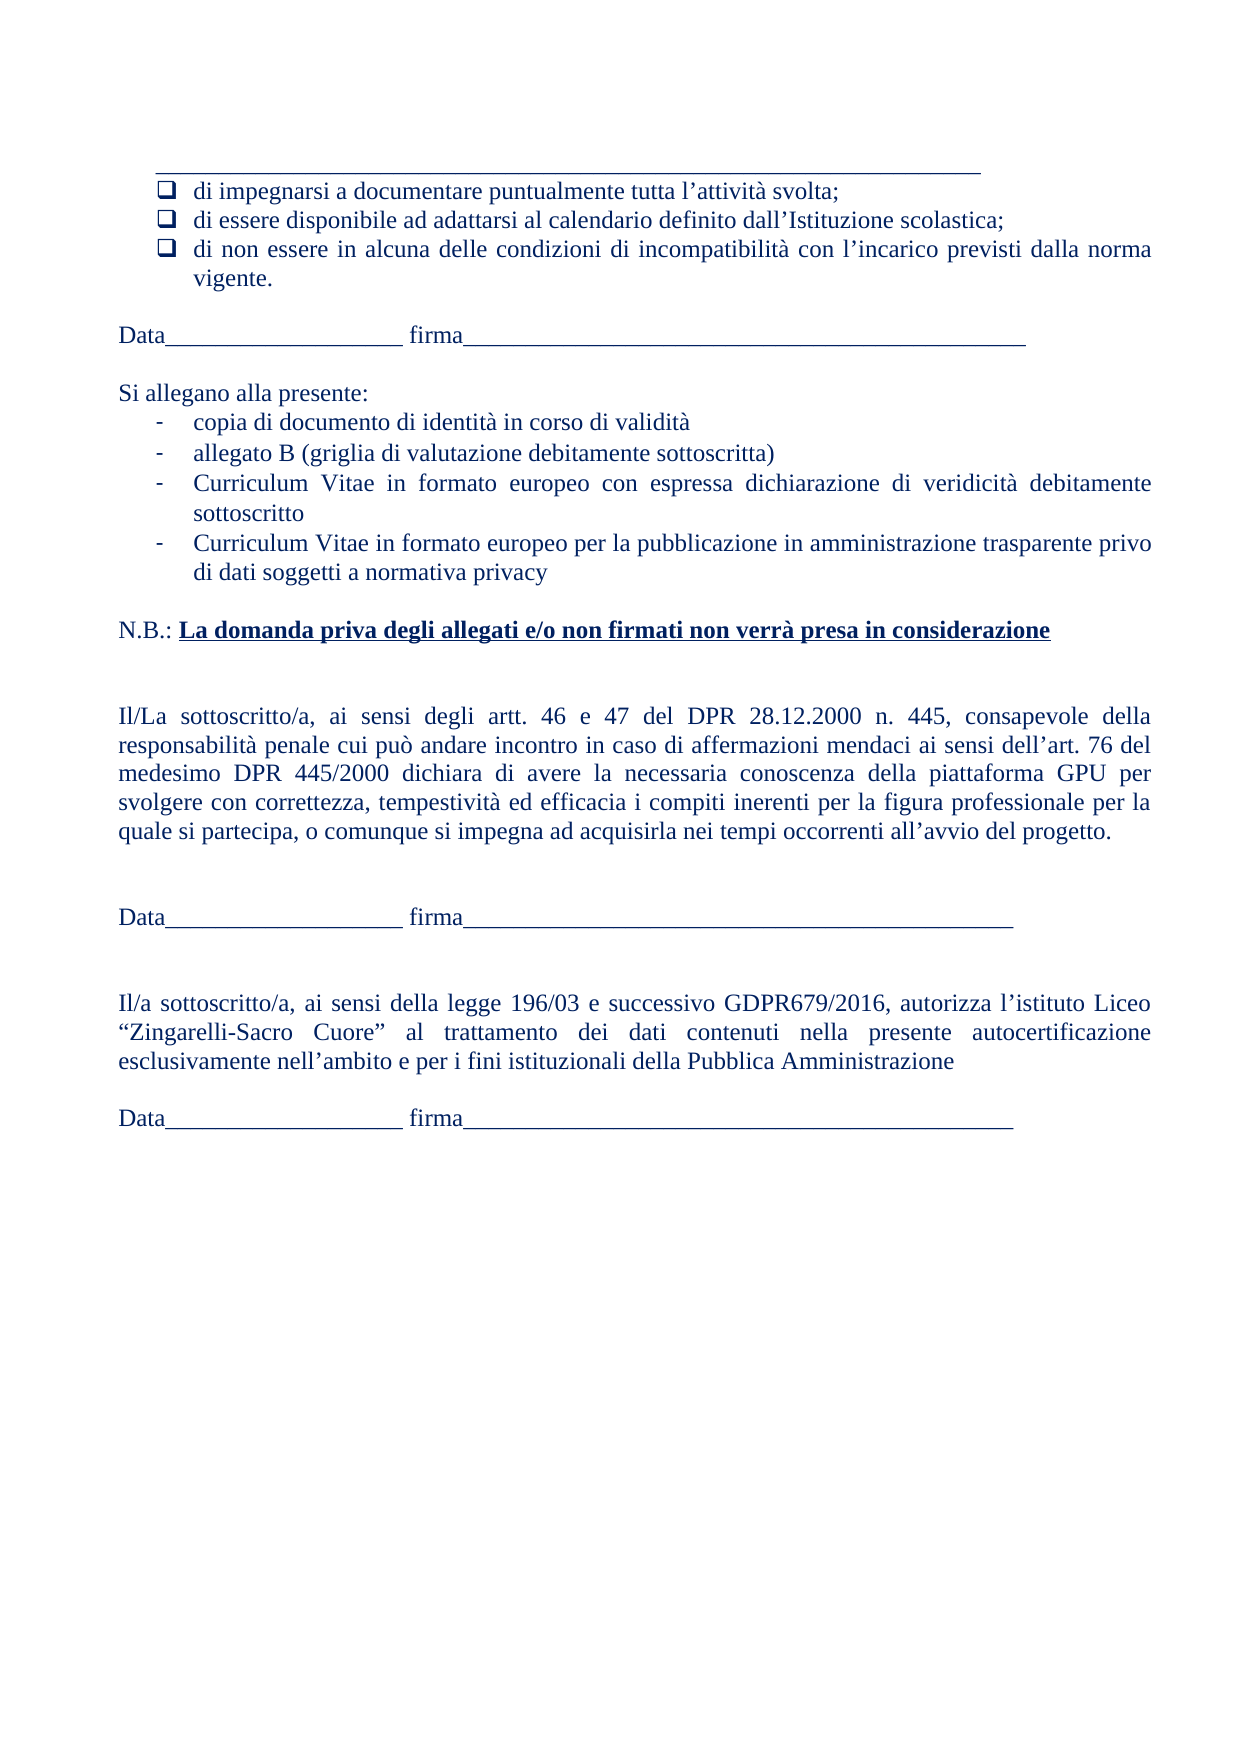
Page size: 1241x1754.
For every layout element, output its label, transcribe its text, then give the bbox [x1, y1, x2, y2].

text __________________________________________________________________ [118, 148, 1152, 176]
list di impegnarsi a documentare puntualmente tutta l’attività svolta; [156, 176, 1152, 205]
text Data___________________ firma_____________________________________________ [118, 320, 1152, 349]
text Data___________________ firma____________________________________________ [118, 902, 1152, 931]
text N.B.: La domanda priva degli allegati e/o non firmati non verrà presa in considerazione [118, 615, 1152, 643]
list di non essere in alcuna delle condizioni di incompatibilità con l’incarico previsti dalla norma vigente. [156, 234, 1152, 291]
text Si allegano alla presente: [118, 378, 1152, 406]
text Il/La sottoscritto/a, ai sensi degli artt. 46 e 47 del DPR 28.12.2000 n. 445, consapevole della responsabilità penale cui può andare incontro in caso di affermazioni mendaci ai sensi dell’art. 76 del medesimo DPR 445/2000 dichiara di avere la necessaria conoscenza della piattaforma GPU per svolgere con correttezza, tempestività ed efficacia i compiti inerenti per la figura professionale per la quale si partecipa, o comunque si impegna ad acquisirla nei tempi occorrenti all’avvio del progetto. [118, 701, 1152, 845]
list Curriculum Vitae in formato europeo per la pubblicazione in amministrazione trasparente privo di dati soggetti a normativa privacy [156, 527, 1152, 586]
list Curriculum Vitae in formato europeo con espressa dichiarazione di veridicità debitamente sottoscritto [156, 467, 1152, 527]
list di essere disponibile ad adattarsi al calendario definito dall’Istituzione scolastica; [156, 205, 1152, 234]
list allegato B (griglia di valutazione debitamente sottoscritta) [156, 437, 1152, 467]
list copia di documento di identità in corso di validità [156, 406, 1152, 437]
text Il/a sottoscritto/a, ai sensi della legge 196/03 e successivo GDPR679/2016, autorizza l’istituto Liceo “Zingarelli-Sacro Cuore” al trattamento dei dati contenuti nella presente autocertificazione esclusivamente nell’ambito e per i fini istituzionali della Pubblica Amministrazione [118, 988, 1152, 1075]
text Data___________________ firma____________________________________________ [118, 1103, 1152, 1132]
